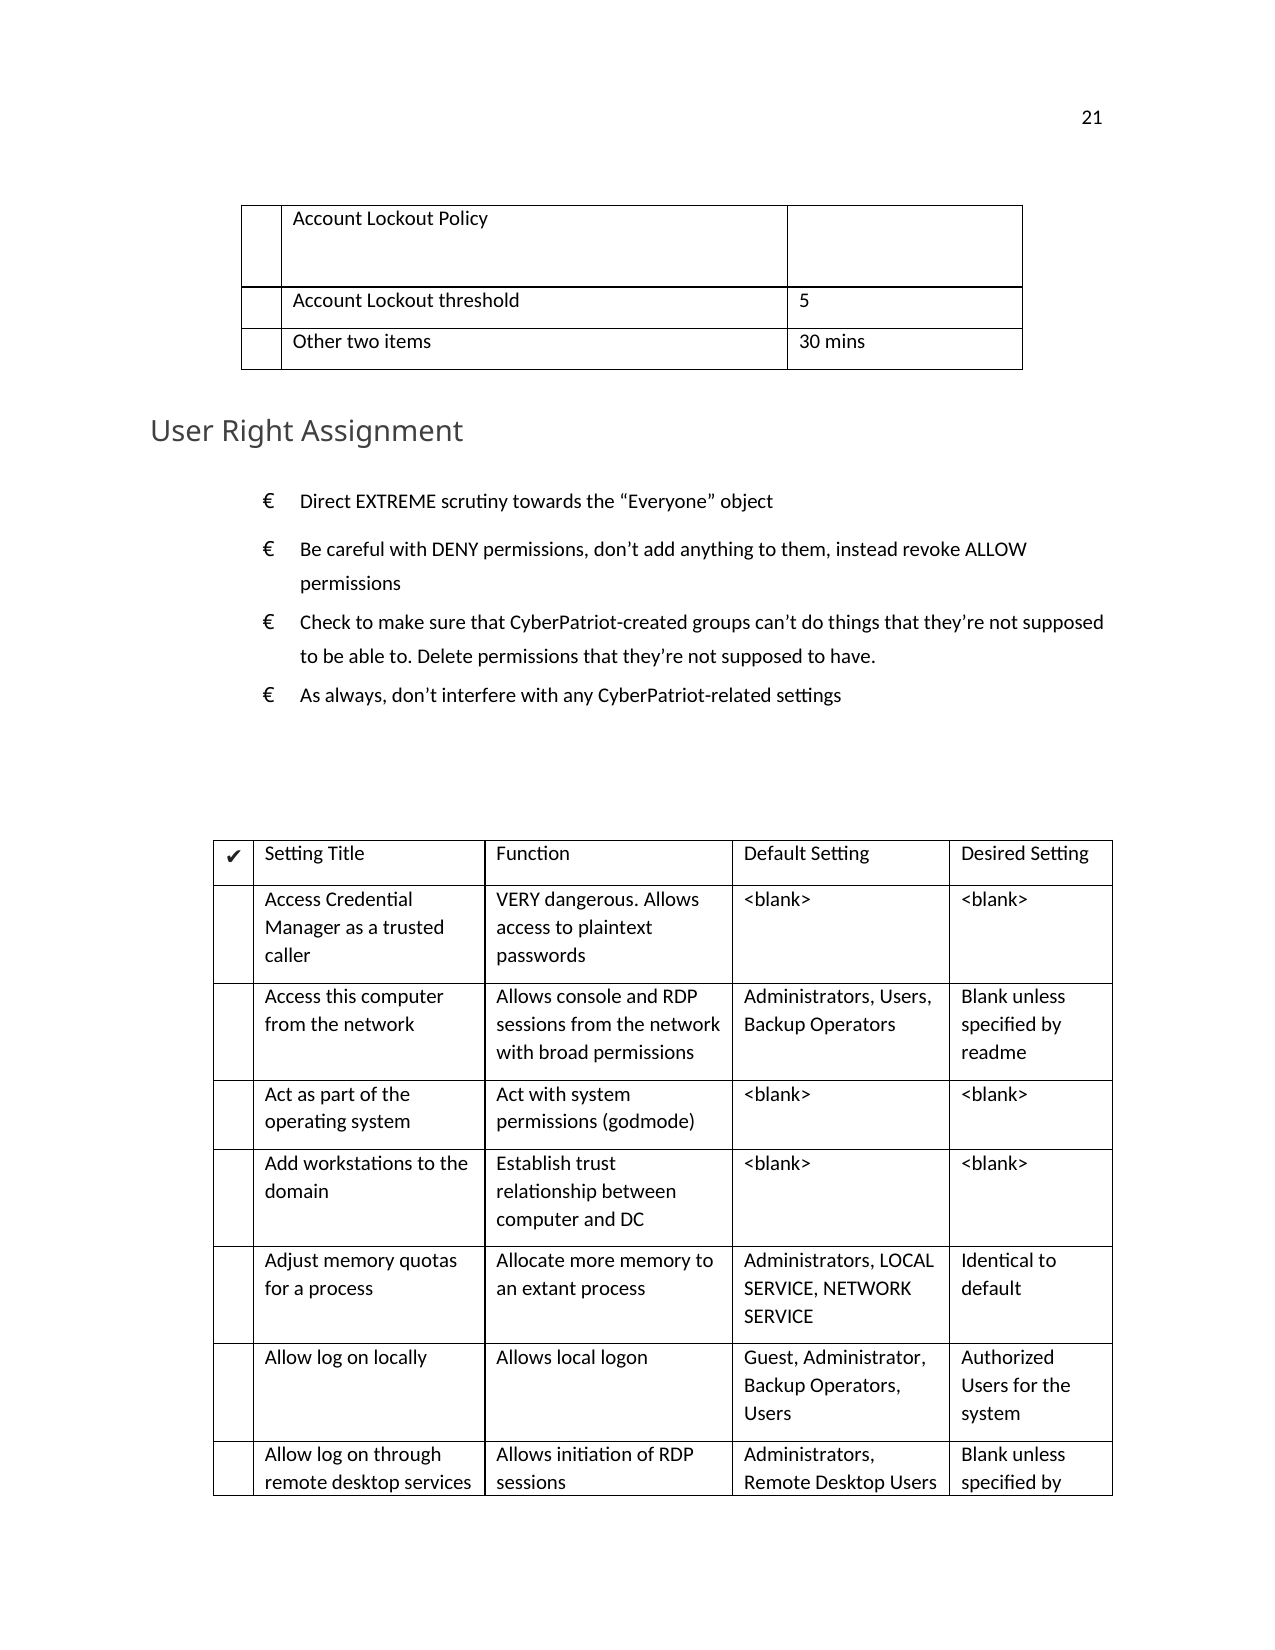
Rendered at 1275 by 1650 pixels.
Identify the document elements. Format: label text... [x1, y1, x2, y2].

table_cell Identical to default [950, 1247, 1112, 1343]
table_header Function [486, 841, 732, 885]
table_cell [242, 288, 281, 328]
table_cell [950, 1442, 1112, 1495]
table_cell <blank> [950, 1081, 1112, 1149]
table_cell Access Credential Manager as a trusted caller [254, 886, 484, 982]
table_cell [214, 1442, 253, 1495]
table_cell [486, 1442, 732, 1495]
table_cell Administrators, Users, Backup Operators [733, 984, 949, 1080]
table_cell VERY dangerous. Allows access to plaintext passwords [486, 886, 732, 982]
table_cell [214, 886, 253, 982]
table_cell <blank> [950, 886, 1112, 982]
table_cell <blank> [733, 1150, 949, 1246]
table_cell [214, 1081, 253, 1149]
table_header Setting Title [254, 841, 484, 885]
list Check to make sure that CyberPatriot-created groups can’t do things that they’re not supposed to be able to. Delete permissions that they’re not supposed to have. [262, 598, 1125, 669]
list Direct EXTREME scrutiny towards the “Everyone” object [262, 478, 1125, 521]
table_cell [214, 984, 253, 1080]
table_cell Other two items [282, 329, 787, 369]
table_cell [214, 1247, 253, 1343]
table_cell Act with system permissions (godmode) [486, 1081, 732, 1149]
table_cell Guest, Administrator, Backup Operators, Users [733, 1344, 949, 1441]
table_cell Allocate more memory to an extant process [486, 1247, 732, 1343]
table_cell Act as part of the operating system [254, 1081, 484, 1149]
list Be careful with DENY permissions, don’t add anything to them, instead revoke ALLOW permissions [262, 525, 1125, 596]
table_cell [254, 1442, 484, 1495]
subtitle User Right Assignment [150, 411, 1125, 450]
table_cell [242, 329, 281, 369]
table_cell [733, 1442, 949, 1495]
table_cell Establish trust relationship between computer and DC [486, 1150, 732, 1246]
table_cell [214, 1344, 253, 1441]
table_cell Allows console and RDP sessions from the network with broad permissions [486, 984, 732, 1080]
table_cell Allow log on locally [254, 1344, 484, 1441]
table_cell Account Lockout threshold [282, 288, 787, 328]
table_cell Authorized Users for the system [950, 1344, 1112, 1441]
table_cell Add workstations to the domain [254, 1150, 484, 1246]
table_cell <blank> [733, 886, 949, 982]
table_cell [214, 1150, 253, 1246]
table_cell [788, 206, 1022, 286]
table_cell <blank> [950, 1150, 1112, 1246]
table_cell Adjust memory quotas for a process [254, 1247, 484, 1343]
table_header ✔ [214, 841, 253, 885]
table_header Desired Setting [950, 841, 1112, 885]
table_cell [282, 206, 787, 286]
table_cell Administrators, LOCAL SERVICE, NETWORK SERVICE [733, 1247, 949, 1343]
table_cell 5 [788, 288, 1022, 328]
table_cell Blank unless specified by readme [950, 984, 1112, 1080]
table_cell <blank> [733, 1081, 949, 1149]
table_cell 30 mins [788, 329, 1022, 369]
table_cell Allows local logon [486, 1344, 732, 1441]
table_cell [242, 206, 281, 286]
table_header Default Setting [733, 841, 949, 885]
list As always, don’t interfere with any CyberPatriot-related settings [262, 671, 1125, 714]
table_cell Access this computer from the network [254, 984, 484, 1080]
